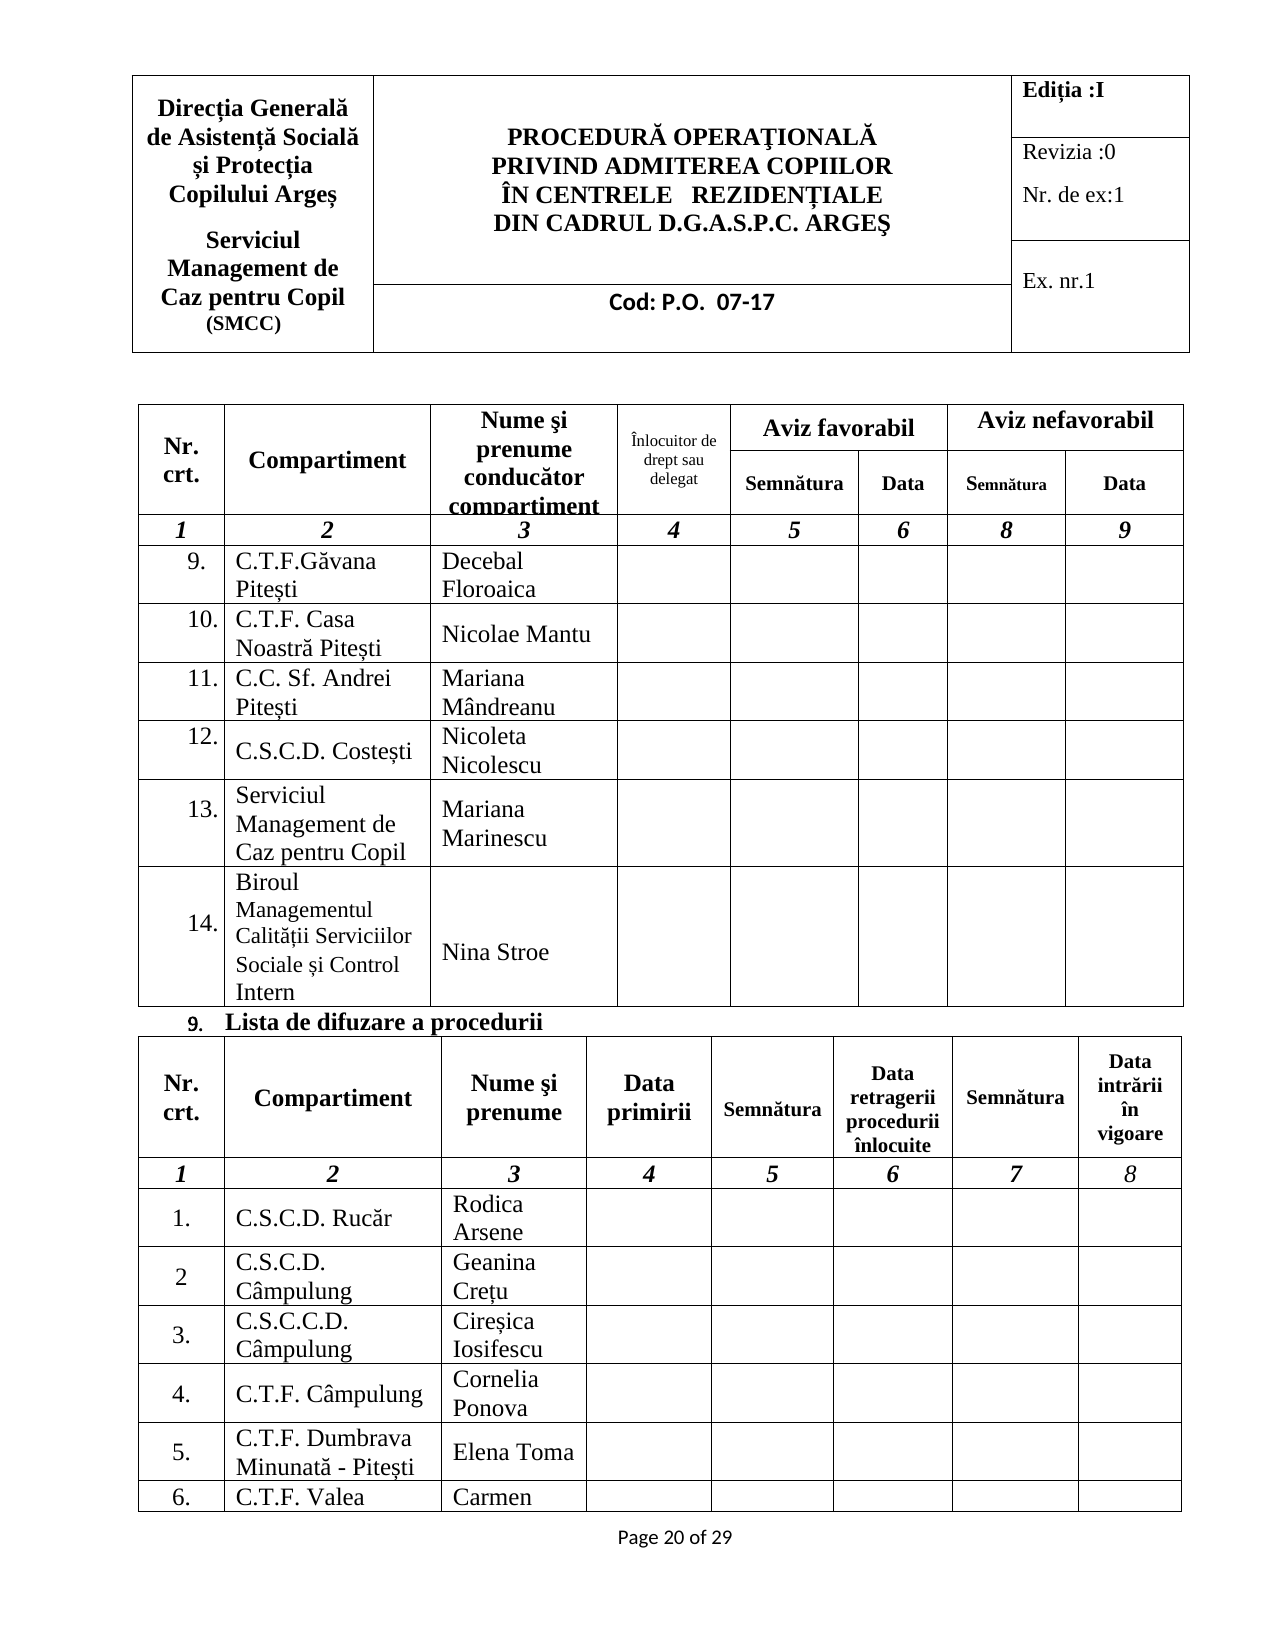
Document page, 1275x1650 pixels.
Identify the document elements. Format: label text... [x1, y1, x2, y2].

table_header Semnătura [953, 1037, 1078, 1157]
table_cell [953, 1189, 1078, 1246]
table_cell [1066, 867, 1183, 1006]
table_cell Nicolae Mantu [431, 604, 617, 662]
table_cell Nicoleta Nicolescu [431, 721, 617, 779]
table_cell 5. [139, 1423, 224, 1480]
table_header Nr. crt. [139, 1037, 224, 1157]
table_cell 7 [953, 1158, 1078, 1188]
table_cell Rodica Arsene [442, 1189, 586, 1246]
table_header Nume şi prenume conducător compartiment [431, 405, 617, 514]
table_cell [948, 780, 1065, 866]
table_cell Decebal Floroaica [431, 546, 617, 603]
table_cell [834, 1306, 952, 1363]
table_cell 3. [139, 1306, 224, 1363]
table_cell [1079, 1306, 1181, 1363]
list Lista de difuzare a procedurii [187, 1007, 1200, 1036]
table_cell 6. [139, 1481, 224, 1511]
table_cell 6 [834, 1158, 952, 1188]
table_cell C.T.F. Casa Noastră Pitești [225, 604, 430, 662]
table_cell Semnătura [948, 451, 1065, 514]
table_cell [587, 1423, 711, 1480]
table_cell Mariana Marinescu [431, 780, 617, 866]
table_cell [618, 780, 730, 866]
table_cell 8 [948, 515, 1065, 545]
table_cell [139, 721, 224, 779]
table_cell [953, 1423, 1078, 1480]
table_cell C.S.C.D. Costești [225, 721, 430, 779]
table_cell [834, 1423, 952, 1480]
table_cell [587, 1247, 711, 1305]
table_header Data intrării în vigoare [1079, 1037, 1181, 1157]
table_cell [731, 546, 858, 603]
table_cell [953, 1481, 1078, 1511]
table_cell [1066, 663, 1183, 720]
table_header Înlocuitor de drept sau delegat [618, 405, 730, 514]
table_header Nume şi prenume [442, 1037, 586, 1157]
table_cell 1. [139, 1189, 224, 1246]
table_cell 1 [139, 515, 224, 545]
table_cell Mariana Mândreanu [431, 663, 617, 720]
table_cell [712, 1481, 833, 1511]
table_cell 5 [731, 515, 858, 545]
table_cell 3 [431, 515, 617, 545]
table_cell [618, 604, 730, 662]
table_cell [731, 867, 858, 1006]
table_cell [1079, 1423, 1181, 1480]
table_cell [587, 1364, 711, 1422]
table_cell [859, 546, 947, 603]
table_header Data primirii [587, 1037, 711, 1157]
table_cell [948, 604, 1065, 662]
table_cell Geanina Crețu [442, 1247, 586, 1305]
table_cell [139, 604, 224, 662]
table_cell C.T.F. Câmpulung [225, 1364, 441, 1422]
table_cell [1066, 546, 1183, 603]
table_cell C.S.C.D. Rucăr [225, 1189, 441, 1246]
table_cell 2 [225, 515, 430, 545]
table_cell [859, 867, 947, 1006]
table_cell [731, 780, 858, 866]
table_cell 2 [139, 1247, 224, 1305]
table_cell [712, 1306, 833, 1363]
table_header Data retragerii procedurii înlocuite [834, 1037, 952, 1157]
table_cell Semnătura [731, 451, 858, 514]
table_cell [1066, 780, 1183, 866]
table_cell C.T.F. Valea MareȘtefănești [225, 1481, 441, 1511]
table_cell Serviciul Management de Caz pentru Copil [225, 780, 430, 866]
table_cell Data [1066, 451, 1183, 514]
table_cell [139, 663, 224, 720]
table_cell [139, 780, 224, 866]
table_cell [1079, 1364, 1181, 1422]
table_cell Carmen Bucur [442, 1481, 586, 1511]
table_cell [618, 721, 730, 779]
table_cell [948, 663, 1065, 720]
table_cell [587, 1189, 711, 1246]
table_cell [618, 546, 730, 603]
table_cell Data [859, 451, 947, 514]
table_cell 9 [1066, 515, 1183, 545]
table_cell C.S.C.D. Câmpulung [225, 1247, 441, 1305]
table_cell Nina Stroe [431, 867, 617, 1006]
table_header Aviz nefavorabil [948, 405, 1183, 450]
table_cell 4 [618, 515, 730, 545]
table_cell 1 [139, 1158, 224, 1188]
table_cell [712, 1247, 833, 1305]
table_cell 4. [139, 1364, 224, 1422]
table_cell C.T.F. Dumbrava Minunată - Pitești [225, 1423, 441, 1480]
table_cell 8 [1079, 1158, 1181, 1188]
table_cell C.S.C.C.D. Câmpulung [225, 1306, 441, 1363]
table_cell Cireșica Iosifescu [442, 1306, 586, 1363]
table_cell [953, 1306, 1078, 1363]
table_cell [712, 1189, 833, 1246]
table_cell C.C. Sf. Andrei Pitești [225, 663, 430, 720]
table_cell [948, 546, 1065, 603]
table_cell [859, 663, 947, 720]
table_cell [1066, 604, 1183, 662]
table_cell Biroul Managementul Calității Serviciilor Sociale și Control Intern [225, 867, 430, 1006]
table_cell 3 [442, 1158, 586, 1188]
table_header Nr. crt. [139, 405, 224, 514]
table_cell [948, 721, 1065, 779]
table_cell [953, 1364, 1078, 1422]
table_header Compartiment [225, 1037, 441, 1157]
table_cell [859, 780, 947, 866]
table_cell [618, 867, 730, 1006]
table_cell Elena Toma [442, 1423, 586, 1480]
table_cell [1079, 1481, 1181, 1511]
table_header Compartiment [225, 405, 430, 514]
table_cell 6 [859, 515, 947, 545]
table_cell [859, 604, 947, 662]
table_header Semnătura [712, 1037, 833, 1157]
table_cell [731, 721, 858, 779]
table_cell [1079, 1247, 1181, 1305]
table_cell [731, 663, 858, 720]
table_cell [834, 1364, 952, 1422]
table_cell 2 [225, 1158, 441, 1188]
table_cell [712, 1364, 833, 1422]
table_cell [1066, 721, 1183, 779]
table_cell [834, 1189, 952, 1246]
table_cell 4 [587, 1158, 711, 1188]
table_cell [712, 1423, 833, 1480]
table_cell [834, 1481, 952, 1511]
table_cell [731, 604, 858, 662]
table_cell [139, 546, 224, 603]
table_cell [618, 663, 730, 720]
table_header Aviz favorabil [731, 405, 947, 450]
table_cell [587, 1481, 711, 1511]
table_cell [948, 867, 1065, 1006]
table_cell [587, 1306, 711, 1363]
table_cell C.T.F.Găvana Pitești [225, 546, 430, 603]
table_cell 5 [712, 1158, 833, 1188]
table_cell [1079, 1189, 1181, 1246]
table_cell [139, 867, 224, 1006]
table_cell [834, 1247, 952, 1305]
table_cell [859, 721, 947, 779]
table_cell Cornelia Ponova [442, 1364, 586, 1422]
table_cell [953, 1247, 1078, 1305]
